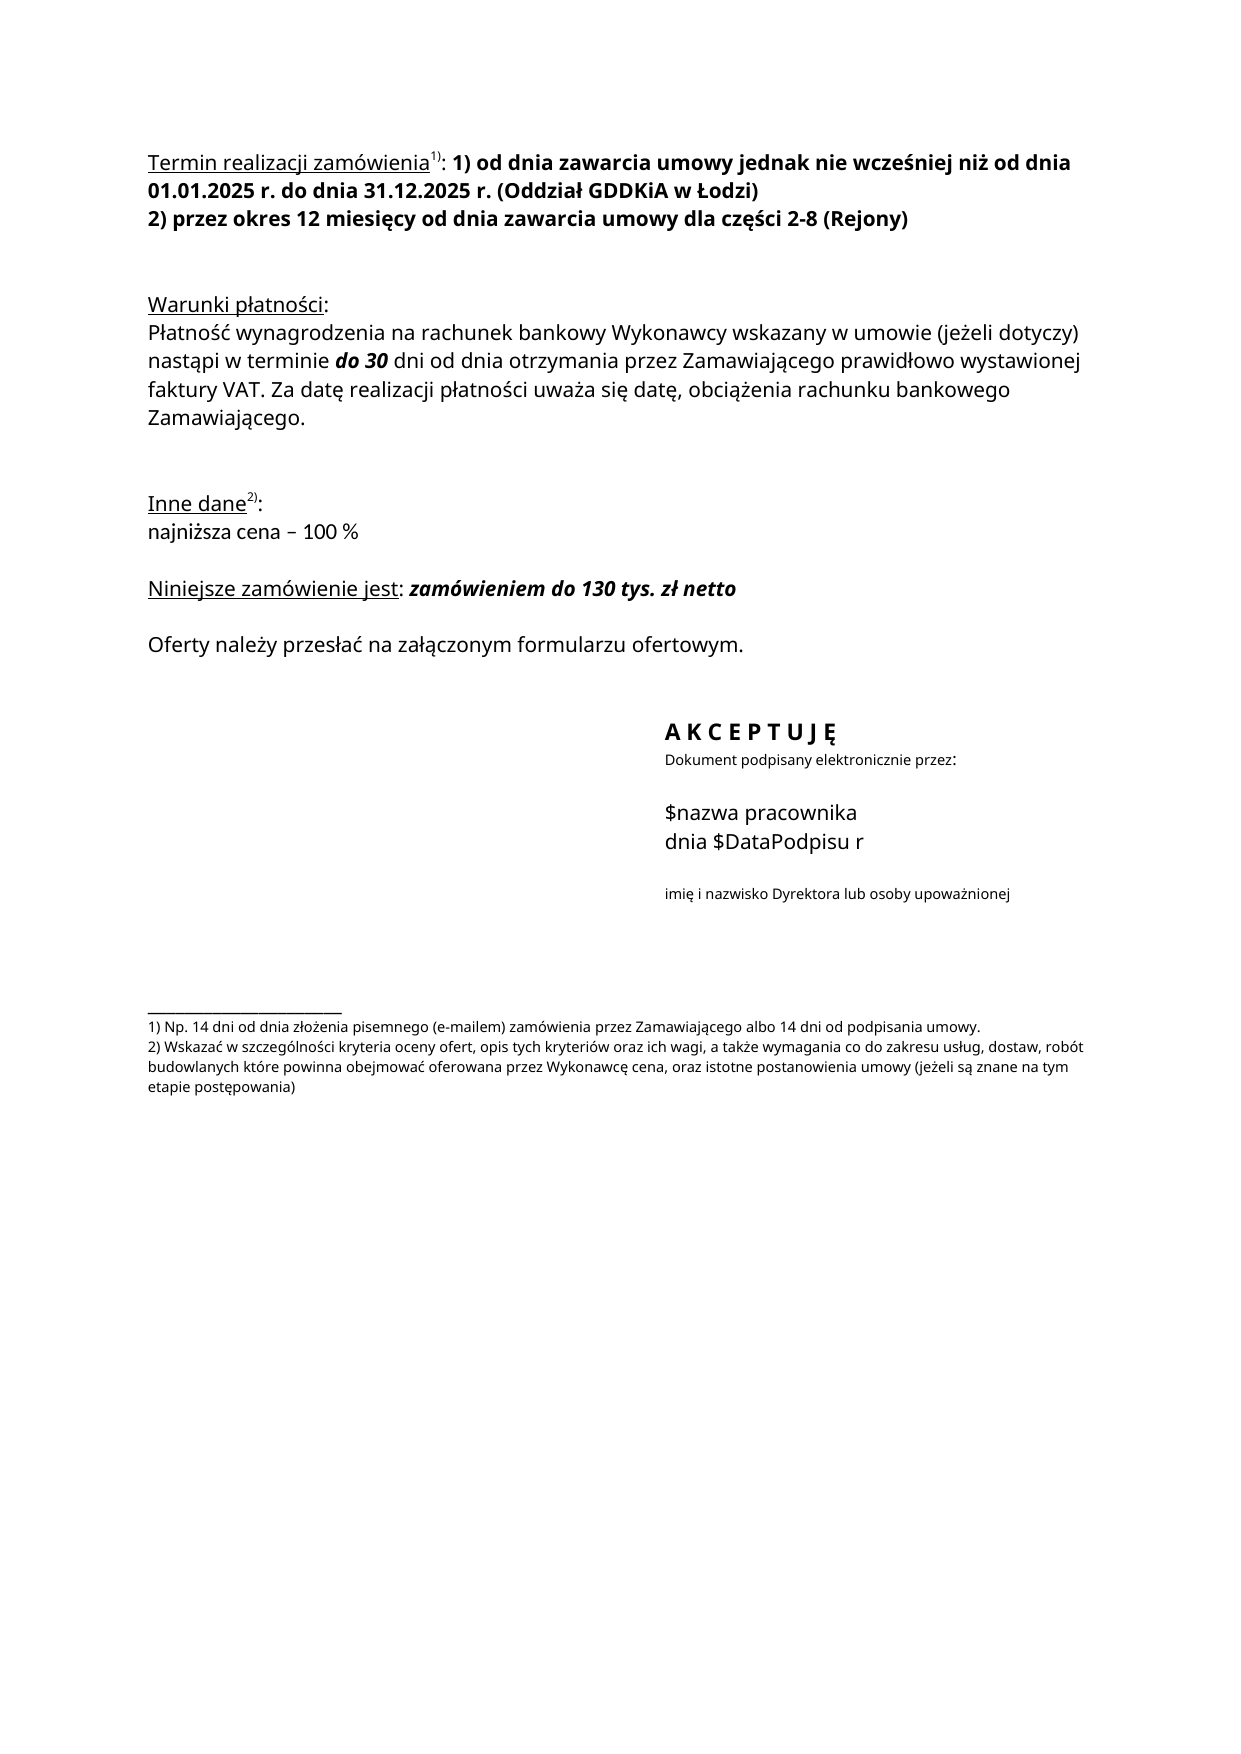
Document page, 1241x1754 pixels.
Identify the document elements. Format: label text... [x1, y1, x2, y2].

text 2) Wskazać w szczególności kryteria oceny ofert, opis tych kryteriów oraz ich wagi, a także wymagania co do zakresu usług, dostaw, robót budowlanych które powinna obejmować oferowana przez Wykonawcę cena, oraz istotne postanowienia umowy (jeżeli są znane na tym etapie postępowania) [148, 1037, 1093, 1097]
text _____________________ [148, 989, 1093, 1017]
text Inne dane2): [148, 489, 1093, 517]
text $nazwa pracownika [664, 798, 1093, 827]
text Warunki płatności: [148, 290, 1093, 318]
text Oferty należy przesłać na załączonym formularzu ofertowym. [148, 631, 1093, 659]
text A K C E P T U J Ę [664, 716, 1093, 747]
text 1) Np. 14 dni od dnia złożenia pisemnego (e-mailem) zamówienia przez Zamawiającego albo 14 dni od podpisania umowy. [148, 1017, 1093, 1037]
text imię i nazwisko Dyrektora lub osoby upoważnionej [664, 884, 1093, 903]
text Termin realizacji zamówienia1): [148, 148, 1093, 233]
text Płatność wynagrodzenia na rachunek bankowy Wykonawcy wskazany w umowie (jeżeli dotyczy) nastąpi w terminie dni od dnia otrzymania przez Zamawiającego prawidłowo wystawionej faktury VAT. Za datę realizacji płatności uważa się datę, obciążenia rachunku bankowego Zamawiającego. [148, 318, 1093, 432]
text Dokument podpisany elektronicznie przez: [664, 747, 1093, 770]
text dnia $DataPodpisu r [664, 827, 1093, 855]
text Niniejsze zamówienie jest: [148, 574, 1093, 602]
